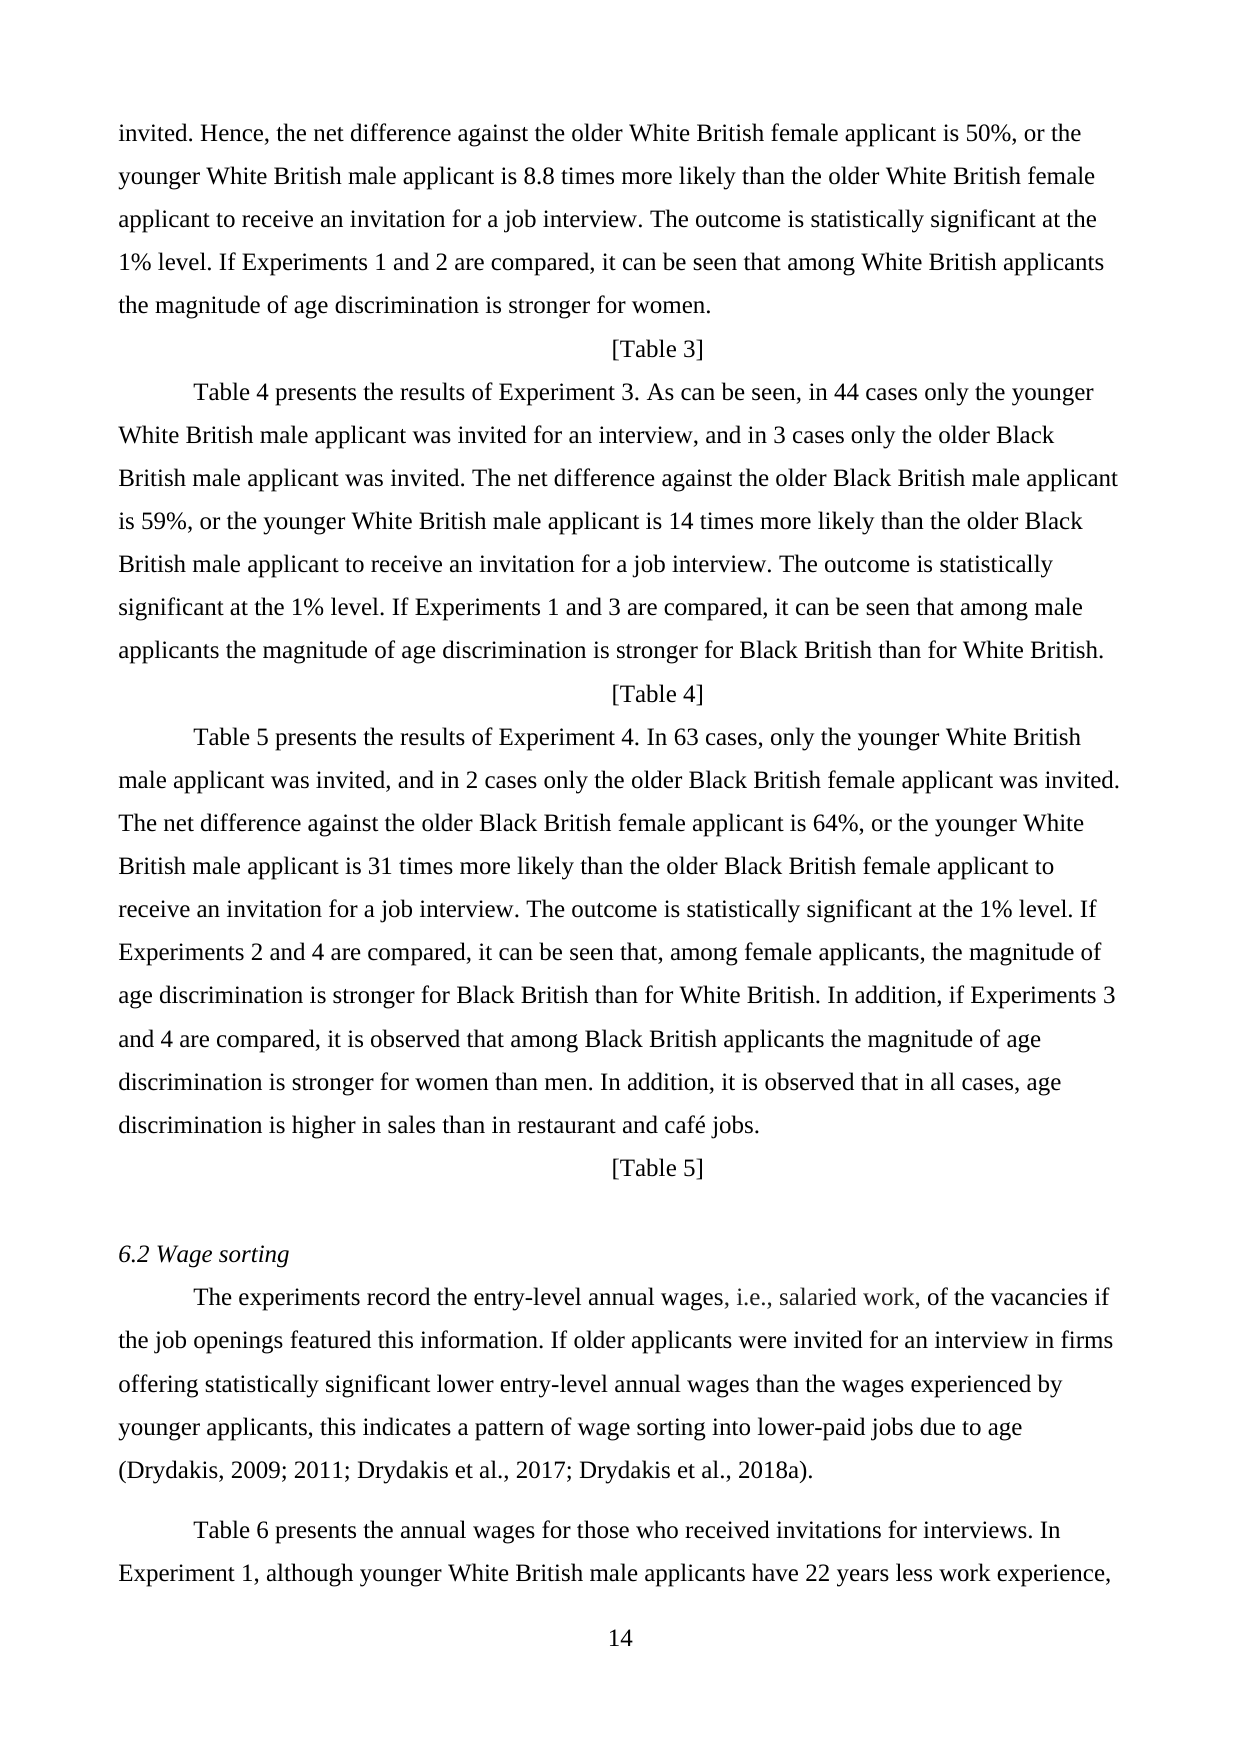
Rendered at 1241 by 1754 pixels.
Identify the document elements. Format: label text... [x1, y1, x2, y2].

text Table 5 presents the results of Experiment 4. In 63 cases, only the younger White British male applicant was invited, and in 2 cases only the older Black British female applicant was invited. The net difference against the older Black British female applicant is 64%, or the younger White British male applicant is 31 times more likely than the older Black British female applicant to receive an invitation for a job interview. The outcome is statistically significant at the 1% level. If Experiments 2 and 4 are compared, it can be seen that, among female applicants, the magnitude of age discrimination is stronger for Black British than for White British. In addition, if Experiments 3 and 4 are compared, it is observed that among Black British applicants the magnitude of age discrimination is stronger for women than men. In addition, it is observed that in all cases, age discrimination is higher in sales than in restaurant and café jobs. [118, 722, 1122, 1139]
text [118, 1515, 1122, 1587]
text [118, 118, 1122, 319]
text 6.2 Wage sorting [118, 1239, 1122, 1268]
text [Table 5] [118, 1153, 1122, 1182]
text [Table 4] [118, 679, 1122, 707]
text [Table 3] [118, 334, 1122, 362]
text The experiments record the entry-level annual wages, i.e., salaried work, of the vacancies if the job openings featured this information. If older applicants were invited for an interview in firms offering statistically significant lower entry-level annual wages than the wages experienced by younger applicants, this indicates a pattern of wage sorting into lower-paid jobs due to age (Drydakis, 2009; 2011; Drydakis et al., 2017; Drydakis et al., 2018a). [118, 1282, 1122, 1484]
text Table 4 presents the results of Experiment 3. As can be seen, in 44 cases only the younger White British male applicant was invited for an interview, and in 3 cases only the older Black British male applicant was invited. The net difference against the older Black British male applicant is 59%, or the younger White British male applicant is 14 times more likely than the older Black British male applicant to receive an invitation for a job interview. The outcome is statistically significant at the 1% level. If Experiments 1 and 3 are compared, it can be seen that among male applicants the magnitude of age discrimination is stronger for Black British than for White British. [118, 377, 1122, 664]
